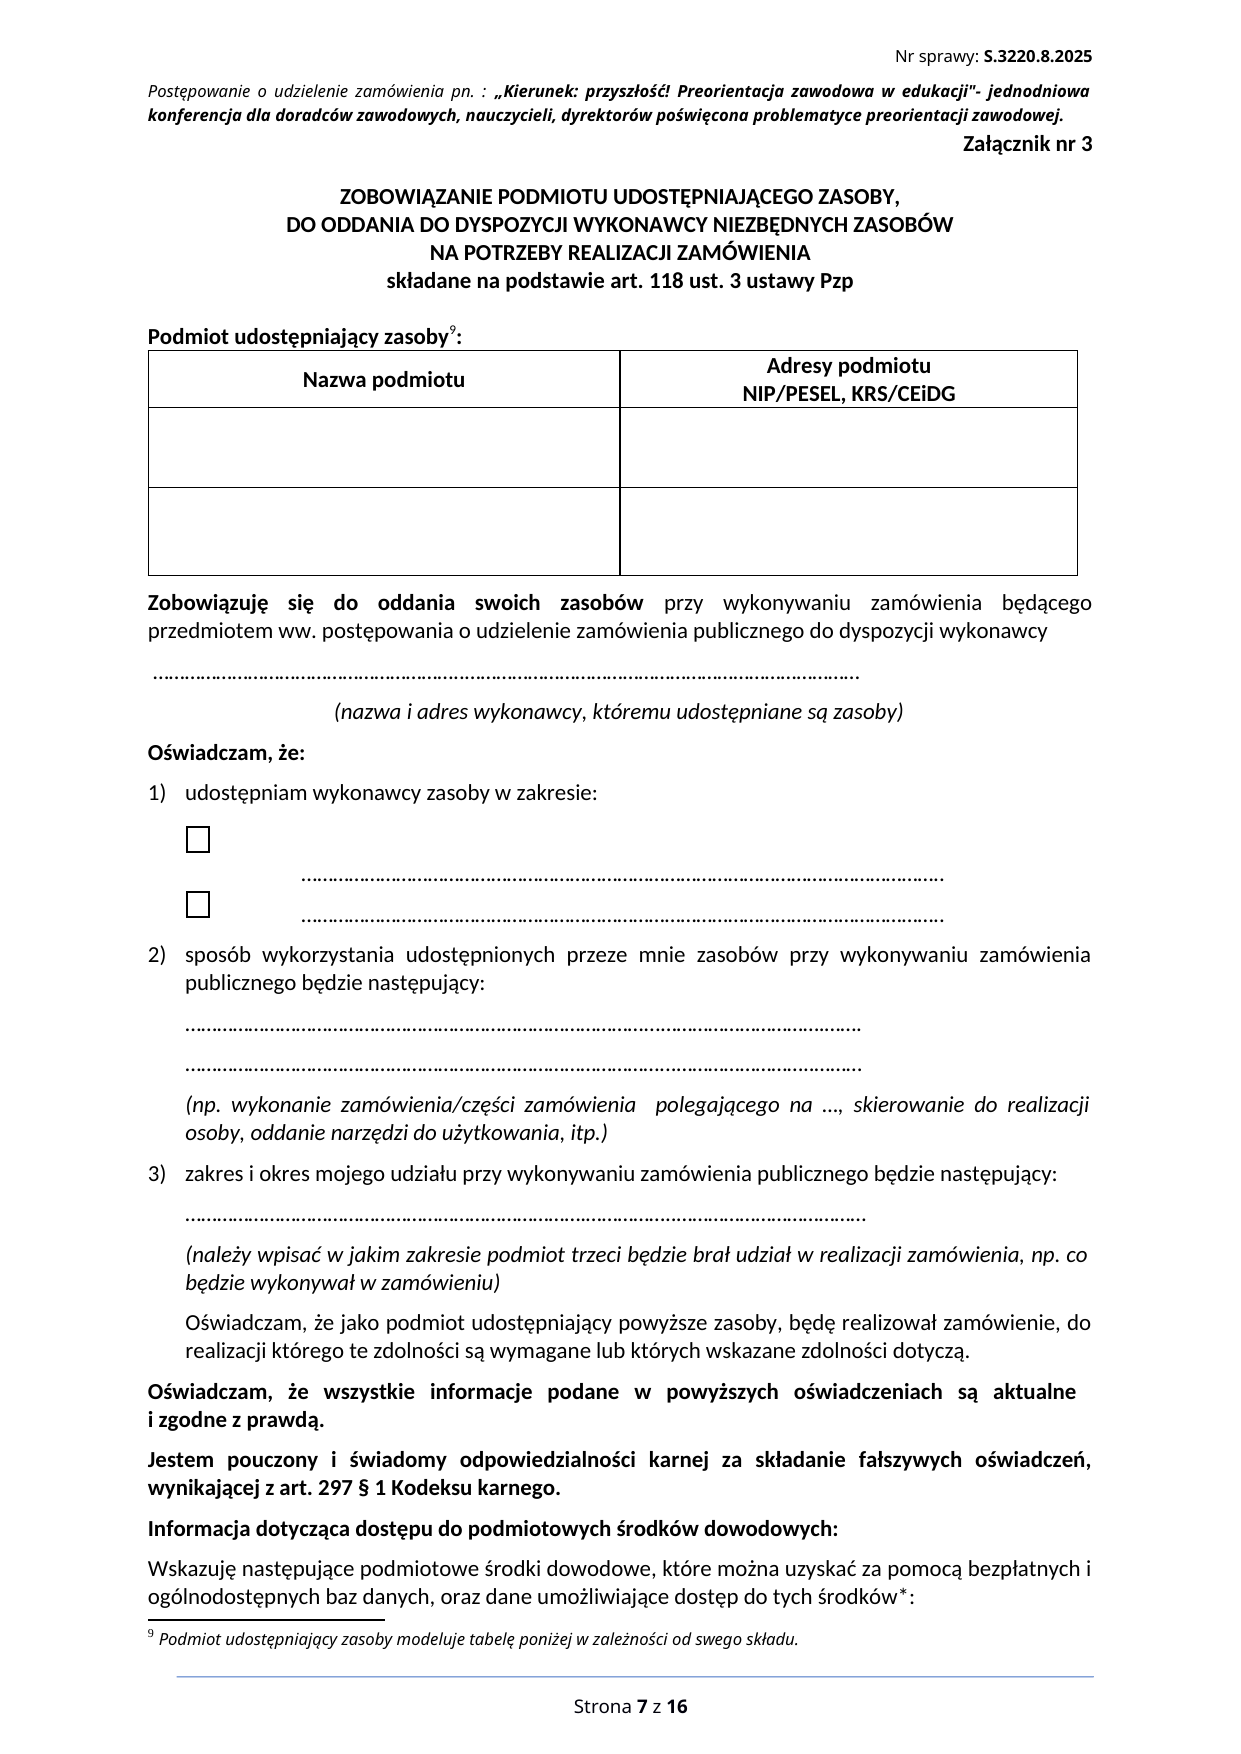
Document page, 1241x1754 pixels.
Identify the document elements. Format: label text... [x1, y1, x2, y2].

list udostępniam wykonawcy zasoby w zakresie: [148, 778, 1093, 806]
text (należy wpisać w jakim zakresie podmiot trzeci będzie brał udział w realizacji zamówienia, np. co będzie wykonywał w zamówieniu) [185, 1240, 1093, 1296]
text (np. wykonanie zamówienia/części zamówienia polegającego na …, skierowanie do realizacji osoby, oddanie narzędzi do użytkowania, itp.) [185, 1090, 1093, 1146]
list ………………………………………………………………………………………………………….. [221, 900, 1093, 928]
text Oświadczam, że: [148, 738, 1093, 766]
text Wskazuję następujące podmiotowe środki dowodowe, które można uzyskać za pomocą bezpłatnych i ogólnodostępnych baz danych, oraz dane umożliwiające dostęp do tych środków*: [148, 1554, 1093, 1610]
table_cell [621, 488, 1077, 575]
text Zobowiązuję się do oddania swoich zasobów przy wykonywaniu zamówienia będącego przedmiotem ww. postępowania o udzielenie zamówienia publicznego do dyspozycji wykonawcy [148, 588, 1093, 644]
text Informacja dotycząca dostępu do podmiotowych środków dowodowych: [148, 1514, 1093, 1542]
text NA POTRZEBY REALIZACJI ZAMÓWIENIA [148, 238, 1093, 266]
text Jestem pouczony i świadomy odpowiedzialności karnej za składanie fałszywych oświadczeń, wynikającej z art. 297 § 1 Kodeksu karnego. [148, 1445, 1093, 1501]
list zakres i okres mojego udziału przy wykonywaniu zamówienia publicznego będzie następujący: [148, 1159, 1093, 1187]
text DO ODDANIA DO DYSPOZYCJI WYKONAWCY NIEZBĘDNYCH ZASOBÓW [148, 210, 1093, 238]
text ……………………………………………………………………………...………………………….……. [185, 1009, 1093, 1037]
table_cell [621, 408, 1077, 487]
text Oświadczam, że jako podmiot udostępniający powyższe zasoby, będę realizował zamówienie, do realizacji którego te zdolności są wymagane lub których wskazane zdolności dotyczą. [185, 1308, 1093, 1364]
table_header Adresy podmiotu NIP/PESEL, KRS/CEiDG [621, 351, 1077, 407]
text …………………………………………………..………………………………………………………………… [148, 657, 1093, 685]
text (nazwa i adres wykonawcy, któremu udostępniane są zasoby) [148, 697, 1093, 725]
text Oświadczam, że wszystkie informacje podane w powyższych oświadczeniach są aktualne i zgodne z prawdą. [148, 1377, 1093, 1433]
table_header Nazwa podmiotu [149, 351, 619, 407]
text ZOBOWIĄZANIE PODMIOTU UDOSTĘPNIAJĄCEGO ZASOBY, [498, 182, 1093, 210]
table_cell [149, 488, 619, 575]
text ZOBOWIĄZANIE PODMIOTU UDOSTĘPNIAJĄCEGO ZASOBY, [148, 182, 493, 210]
text Załącznik nr 3 [148, 129, 1093, 157]
table_cell [149, 408, 619, 487]
list sposób wykorzystania udostępnionych przeze mnie zasobów przy wykonywaniu zamówienia publicznego będzie następujący: [148, 941, 1093, 997]
text Podmiot udostępniający zasoby: [148, 322, 1093, 350]
text ………………………………………………………………….……………..……………………………… [185, 1199, 1093, 1227]
list ………………………………………………………………………………………………………….. [221, 859, 1093, 887]
text składane na podstawie art. 118 ust. 3 ustawy Pzp [148, 266, 1093, 294]
text ………………………………………………………………………………...……………………..……… [185, 1049, 1093, 1078]
